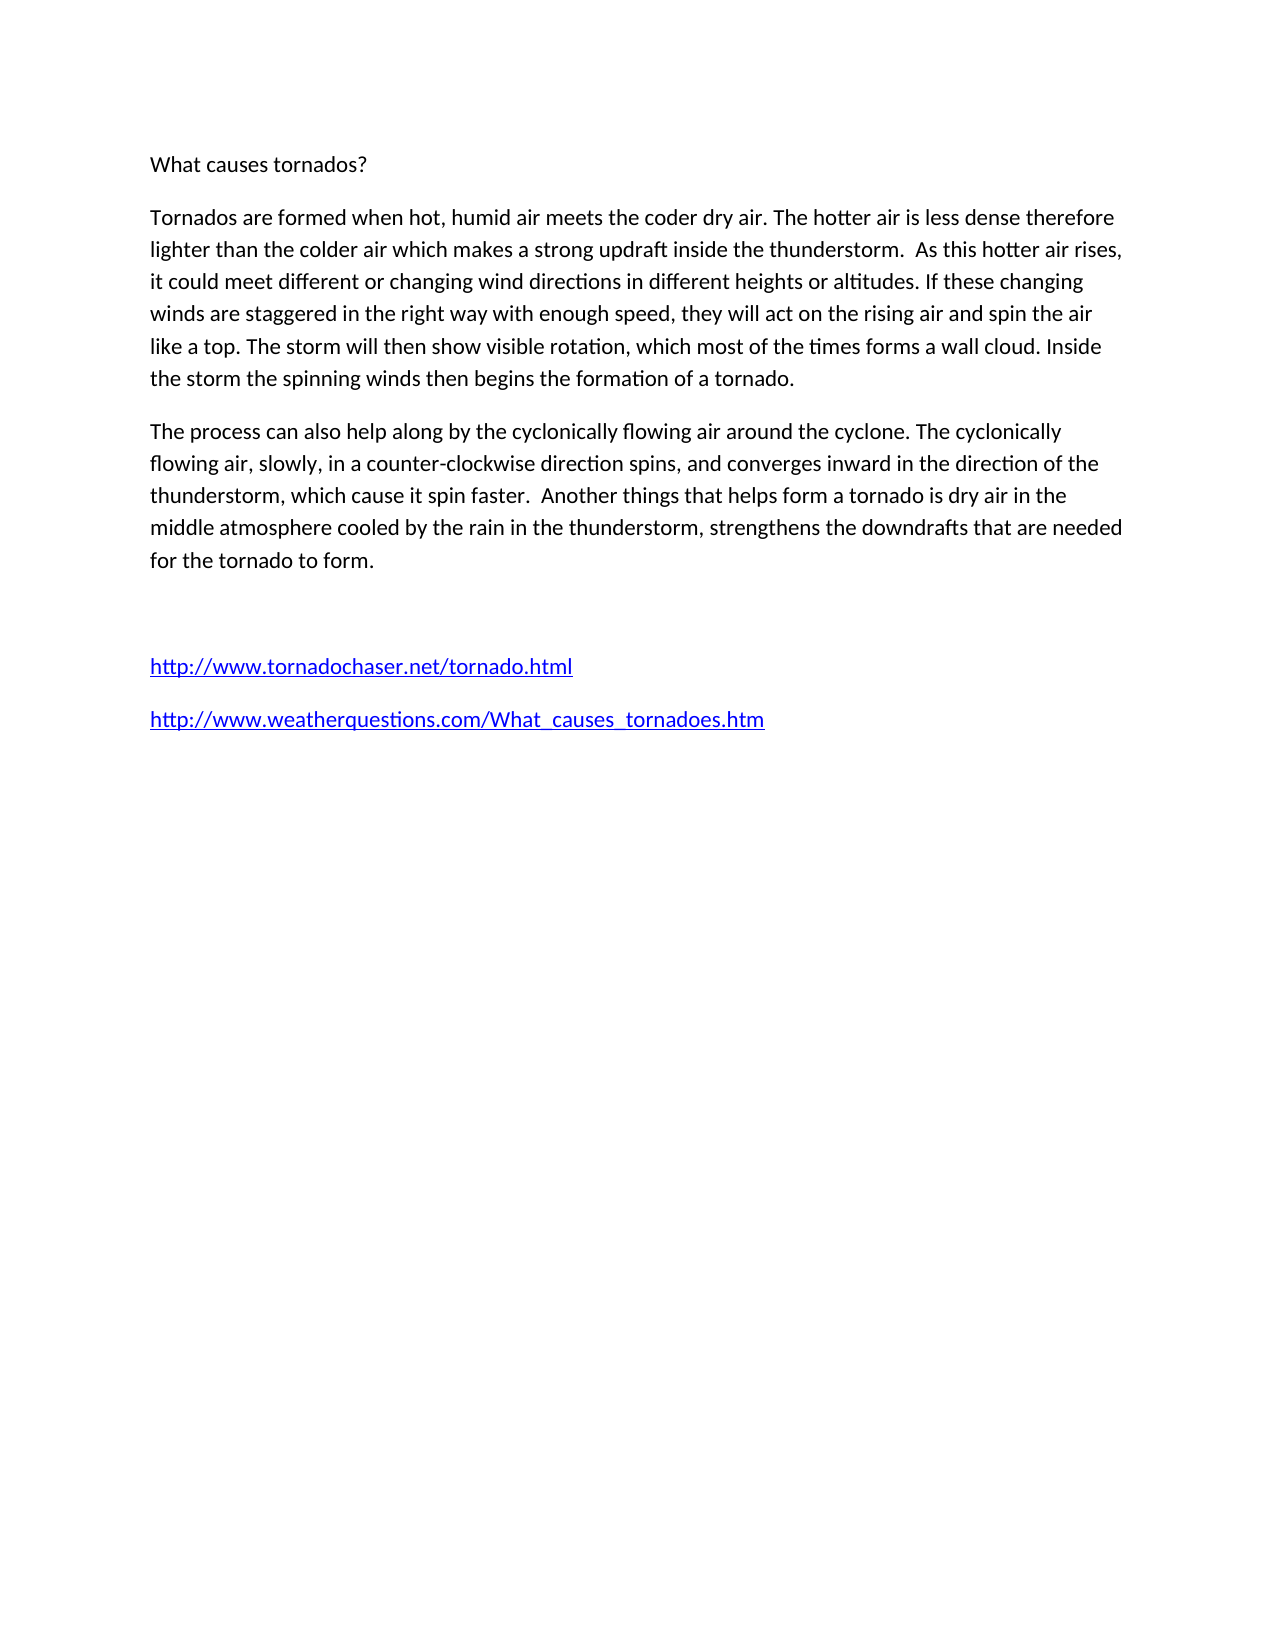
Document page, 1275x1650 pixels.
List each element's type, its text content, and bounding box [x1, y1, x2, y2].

text What causes tornados? [150, 150, 1125, 178]
text Tornados are formed when hot, humid air meets the coder dry air. The hotter air is less dense therefore lighter than the colder air which makes a strong updraft inside the thunderstorm. As this hotter air rises, it could meet different or changing wind directions in different heights or altitudes. If these changing winds are staggered in the right way with enough speed, they will act on the rising air and spin the air like a top. The storm will then show visible rotation, which most of the times forms a wall cloud. Inside the storm the spinning winds then begins the formation of a tornado. [150, 203, 1125, 392]
text http://www.weatherquestions.com/What_causes_tornadoes.htm [150, 705, 1125, 733]
text The process can also help along by the cyclonically flowing air around the cyclone. The cyclonically flowing air, slowly, in a counter-clockwise direction spins, and converges inward in the direction of the thunderstorm, which cause it spin faster. Another things that helps form a tornado is dry air in the middle atmosphere cooled by the rain in the thunderstorm, strengthens the downdrafts that are needed for the tornado to form. [150, 417, 1125, 574]
text http://www.tornadochaser.net/tornado.html [150, 652, 1125, 680]
